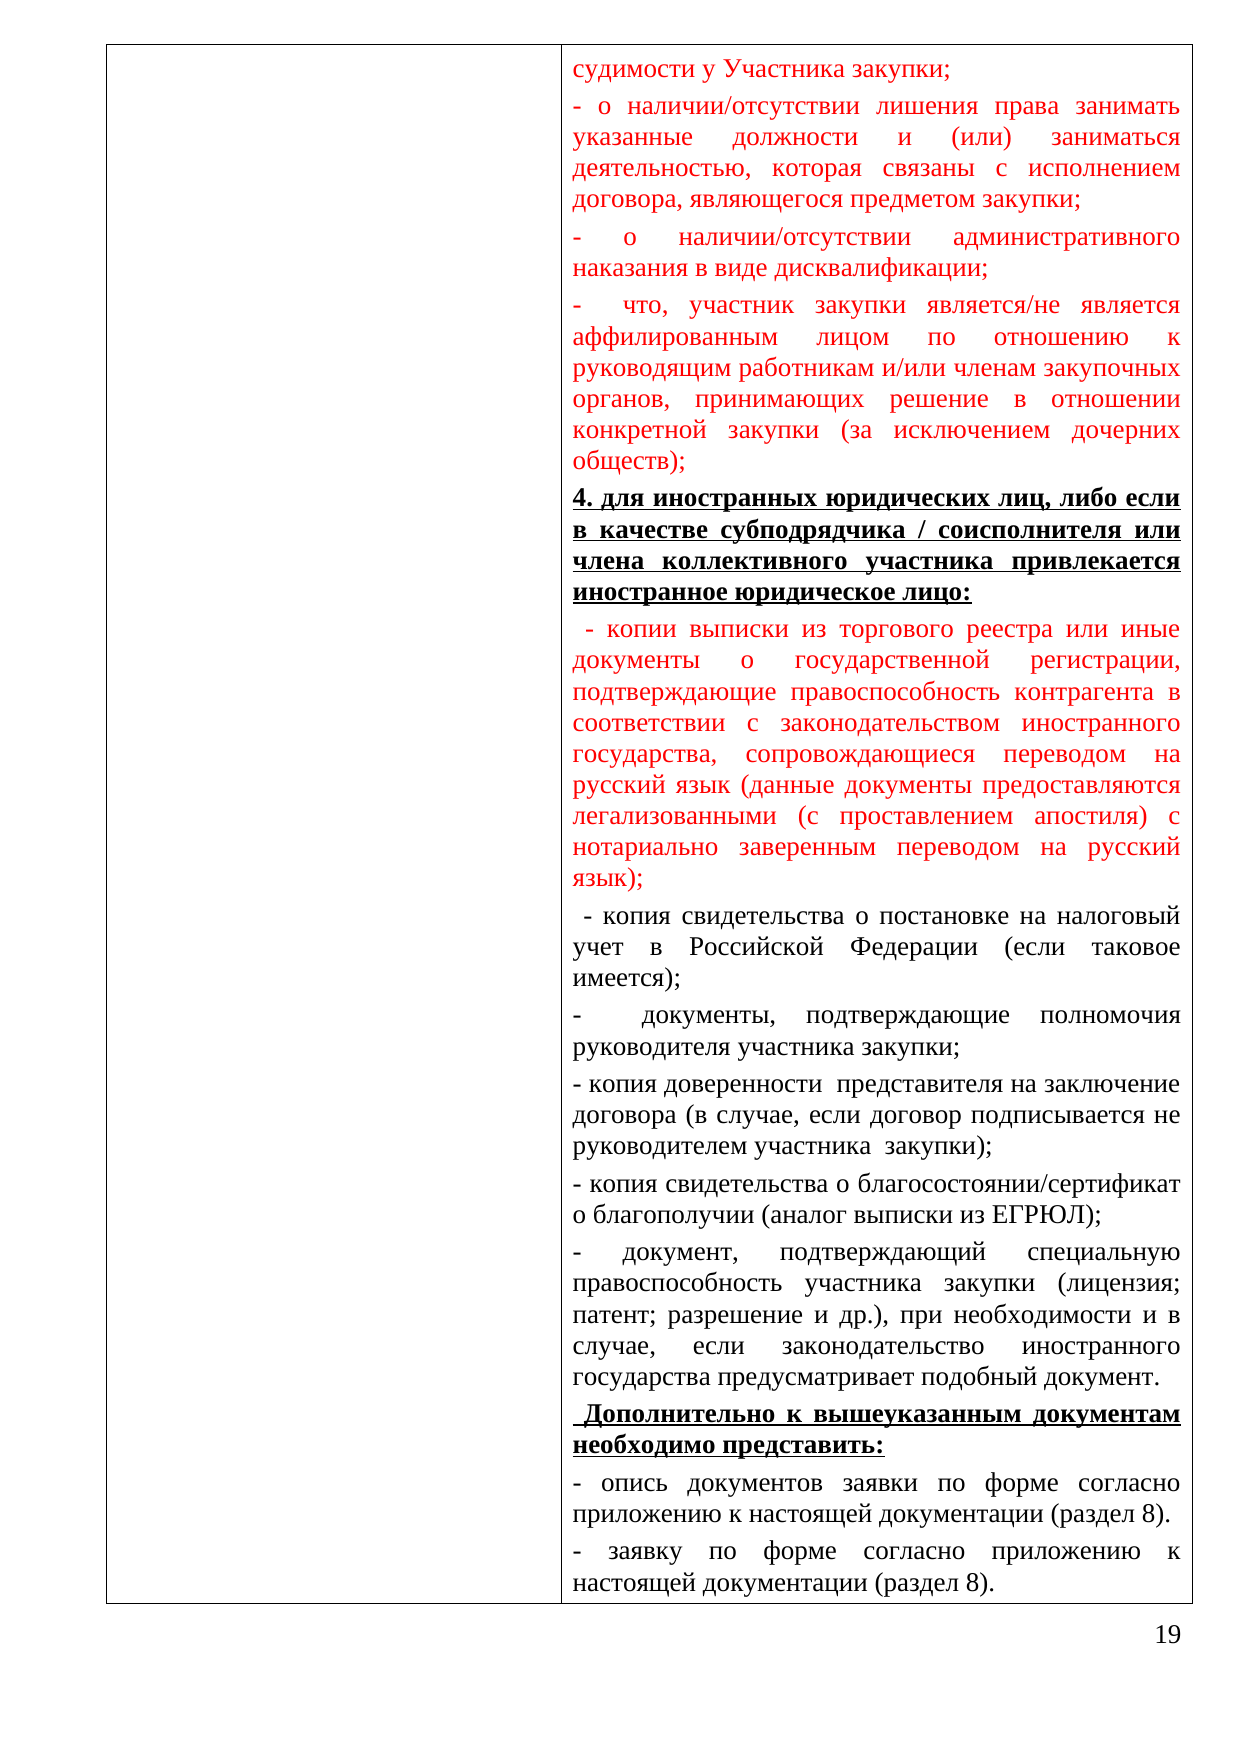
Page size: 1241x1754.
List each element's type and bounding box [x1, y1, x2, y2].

table_header [107, 45, 561, 1603]
table_header [562, 45, 1192, 1603]
